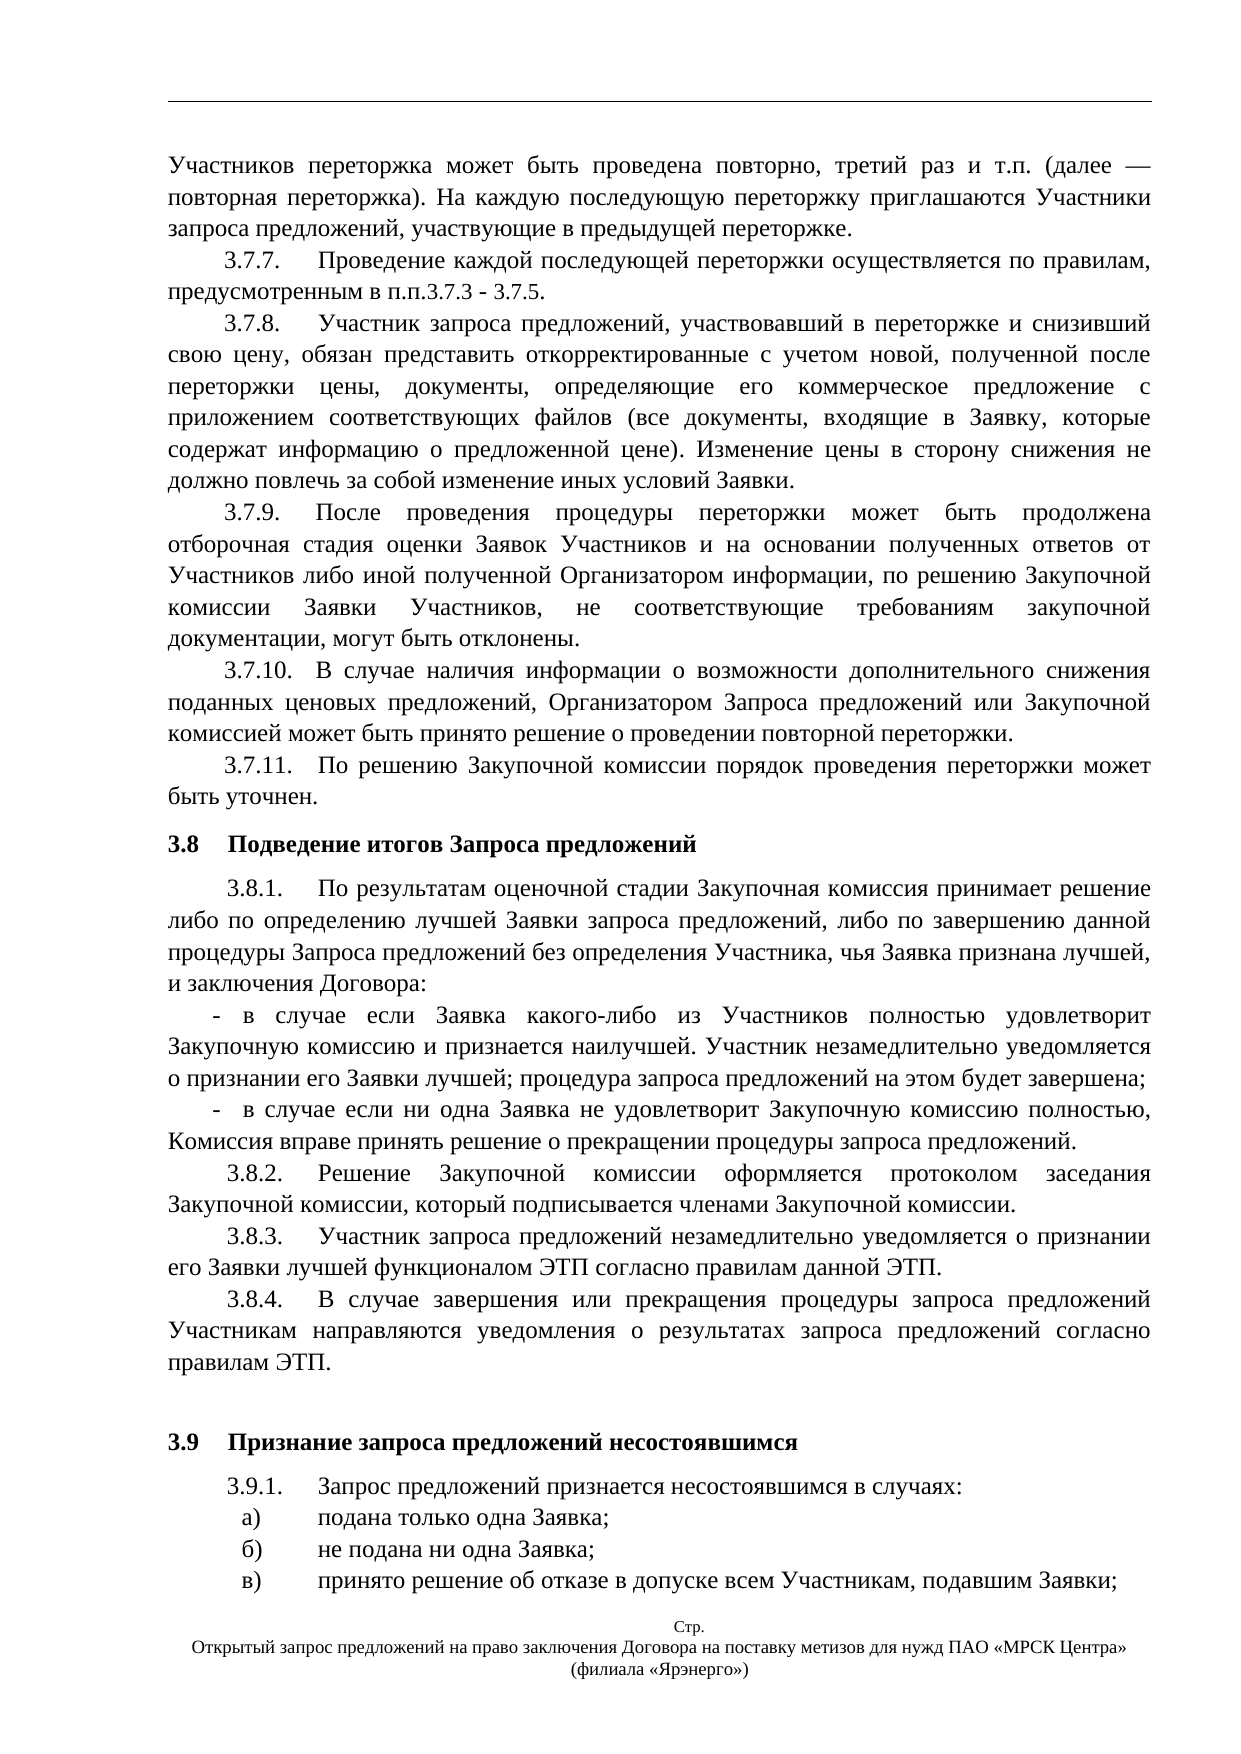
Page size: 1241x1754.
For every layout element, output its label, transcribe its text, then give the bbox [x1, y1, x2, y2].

list После проведения процедуры переторжки может быть продолжена отборочная стадия оценки Заявок Участников и на основании полученных ответов от Участников либо иной полученной Организатором информации, по решению Закупочной комиссии Заявки Участников, не соответствующие требованиям закупочной документации, могут быть отклонены. [168, 497, 1152, 652]
list В случае завершения или прекращения процедуры запроса предложений Участникам направляются уведомления о результатах запроса предложений согласно правилам ЭТП. [168, 1284, 1152, 1376]
list Решение Закупочной комиссии оформляется протоколом заседания Закупочной комиссии, который подписывается членами Закупочной комиссии. [168, 1158, 1152, 1218]
list По решению Закупочной комиссии порядок проведения переторжки может быть уточнен. [168, 750, 1152, 810]
subtitle Подведение итогов Запроса предложений [168, 829, 1152, 858]
list Участник запроса предложений, участвовавший в переторжке и снизивший свою цену, обязан представить откорректированные с учетом новой, полученной после переторжки цены, документы, определяющие его коммерческое предложение с приложением соответствующих файлов (все документы, входящие в Заявку, которые содержат информацию о предложенной цене). Изменение цены в сторону снижения не должно повлечь за собой изменение иных условий Заявки. [168, 308, 1152, 494]
list принято решение об отказе в допуске всем Участникам, подавшим Заявки; [168, 1566, 1152, 1594]
list не подана ни одна Заявка; [168, 1534, 1152, 1563]
list Участник запроса предложений незамедлительно уведомляется о признании его Заявки лучшей функционалом ЭТП согласно правилам данной ЭТП. [168, 1221, 1152, 1281]
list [168, 150, 1152, 242]
subtitle Признание запроса предложений несостоявшимся [168, 1427, 1152, 1456]
list Запрос предложений признается несостоявшимся в случаях: [168, 1471, 1152, 1499]
list В случае наличия информации о возможности дополнительного снижения поданных ценовых предложений, Организатором Запроса предложений или Закупочной комиссией может быть принято решение о проведении повторной переторжки. [168, 655, 1152, 747]
list в случае если Заявка какого-либо из Участников полностью удовлетворит Закупочную комиссию и признается наилучшей. Участник незамедлительно уведомляется о признании его Заявки лучшей; процедура запроса предложений на этом будет завершена; [168, 1000, 1152, 1092]
list подана только одна Заявка; [168, 1502, 1152, 1531]
list в случае если ни одна Заявка не удовлетворит Закупочную комиссию полностью, Комиссия вправе принять решение о прекращении процедуры запроса предложений. [168, 1094, 1152, 1155]
list По результатам оценочной стадии Закупочная комиссия принимает решение либо по определению лучшей Заявки запроса предложений, либо по завершению данной процедуры Запроса предложений без определения Участника, чья Заявка признана лучшей, и заключения Договора: [168, 873, 1152, 997]
list Проведение каждой последующей переторжки осуществляется по правилам, предусмотренным в п.п.3.7.3 - 3.7.5. [168, 245, 1152, 305]
